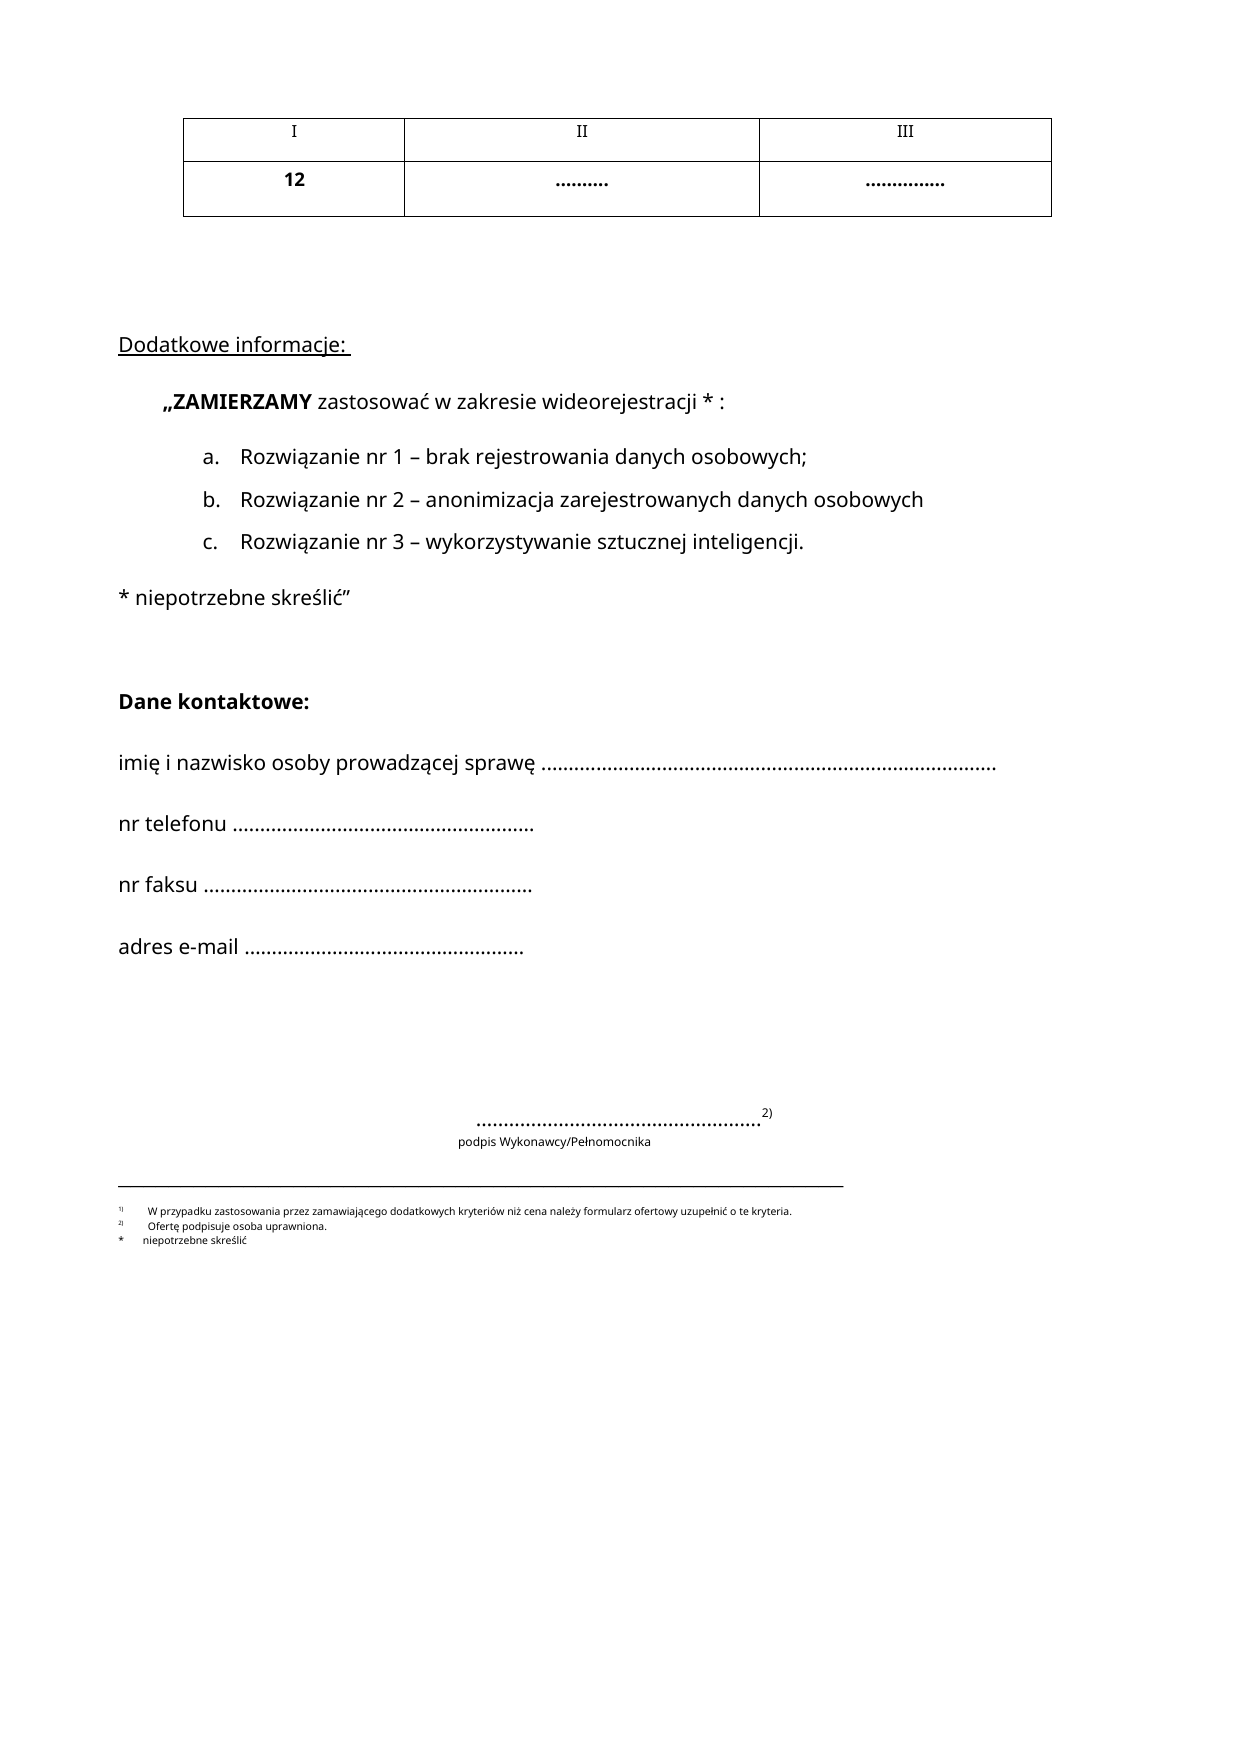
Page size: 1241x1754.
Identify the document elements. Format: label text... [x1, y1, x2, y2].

table_cell II [405, 119, 759, 161]
table_cell …………… [760, 162, 1051, 216]
text 2) Ofertę podpisuje osoba uprawniona. [118, 1219, 1122, 1233]
text adres e-mail …………………………………………… [118, 932, 1122, 960]
table_cell 12 [184, 162, 404, 216]
text „ZAMIERZAMY zastosować w zakresie wideorejestracji * : [162, 387, 1122, 416]
text nr faksu …………………………………………………… [118, 871, 1122, 899]
text imię i nazwisko osoby prowadzącej sprawę .………………………………………………………………………. [118, 748, 1122, 776]
text nr telefonu .……………………………………………… [118, 809, 1122, 838]
text podpis Wykonawcy/Pełnomocnika [118, 1133, 1122, 1161]
table_cell ………. [405, 162, 759, 216]
text __________________________________________________________ [118, 1161, 1122, 1190]
text * niepotrzebne skreślić [118, 1233, 1122, 1247]
text Dane kontaktowe: [118, 687, 1122, 715]
text Dodatkowe informacje: [118, 330, 1122, 359]
table_cell III [760, 119, 1051, 161]
table_cell I [184, 119, 404, 161]
list Rozwiązanie nr 2 – anonimizacja zarejestrowanych danych osobowych [202, 485, 1122, 513]
text 1) W przypadku zastosowania przez zamawiającego dodatkowych kryteriów niż cena należy formularz ofertowy uzupełnić o te kryteria. [118, 1204, 1122, 1219]
list Rozwiązanie nr 1 – brak rejestrowania danych osobowych; [202, 442, 1122, 471]
list Rozwiązanie nr 3 – wykorzystywanie sztucznej inteligencji. [202, 527, 1122, 556]
text * niepotrzebne skreślić” [118, 583, 1122, 611]
text …..……………….……………………….2) [118, 1104, 1122, 1133]
